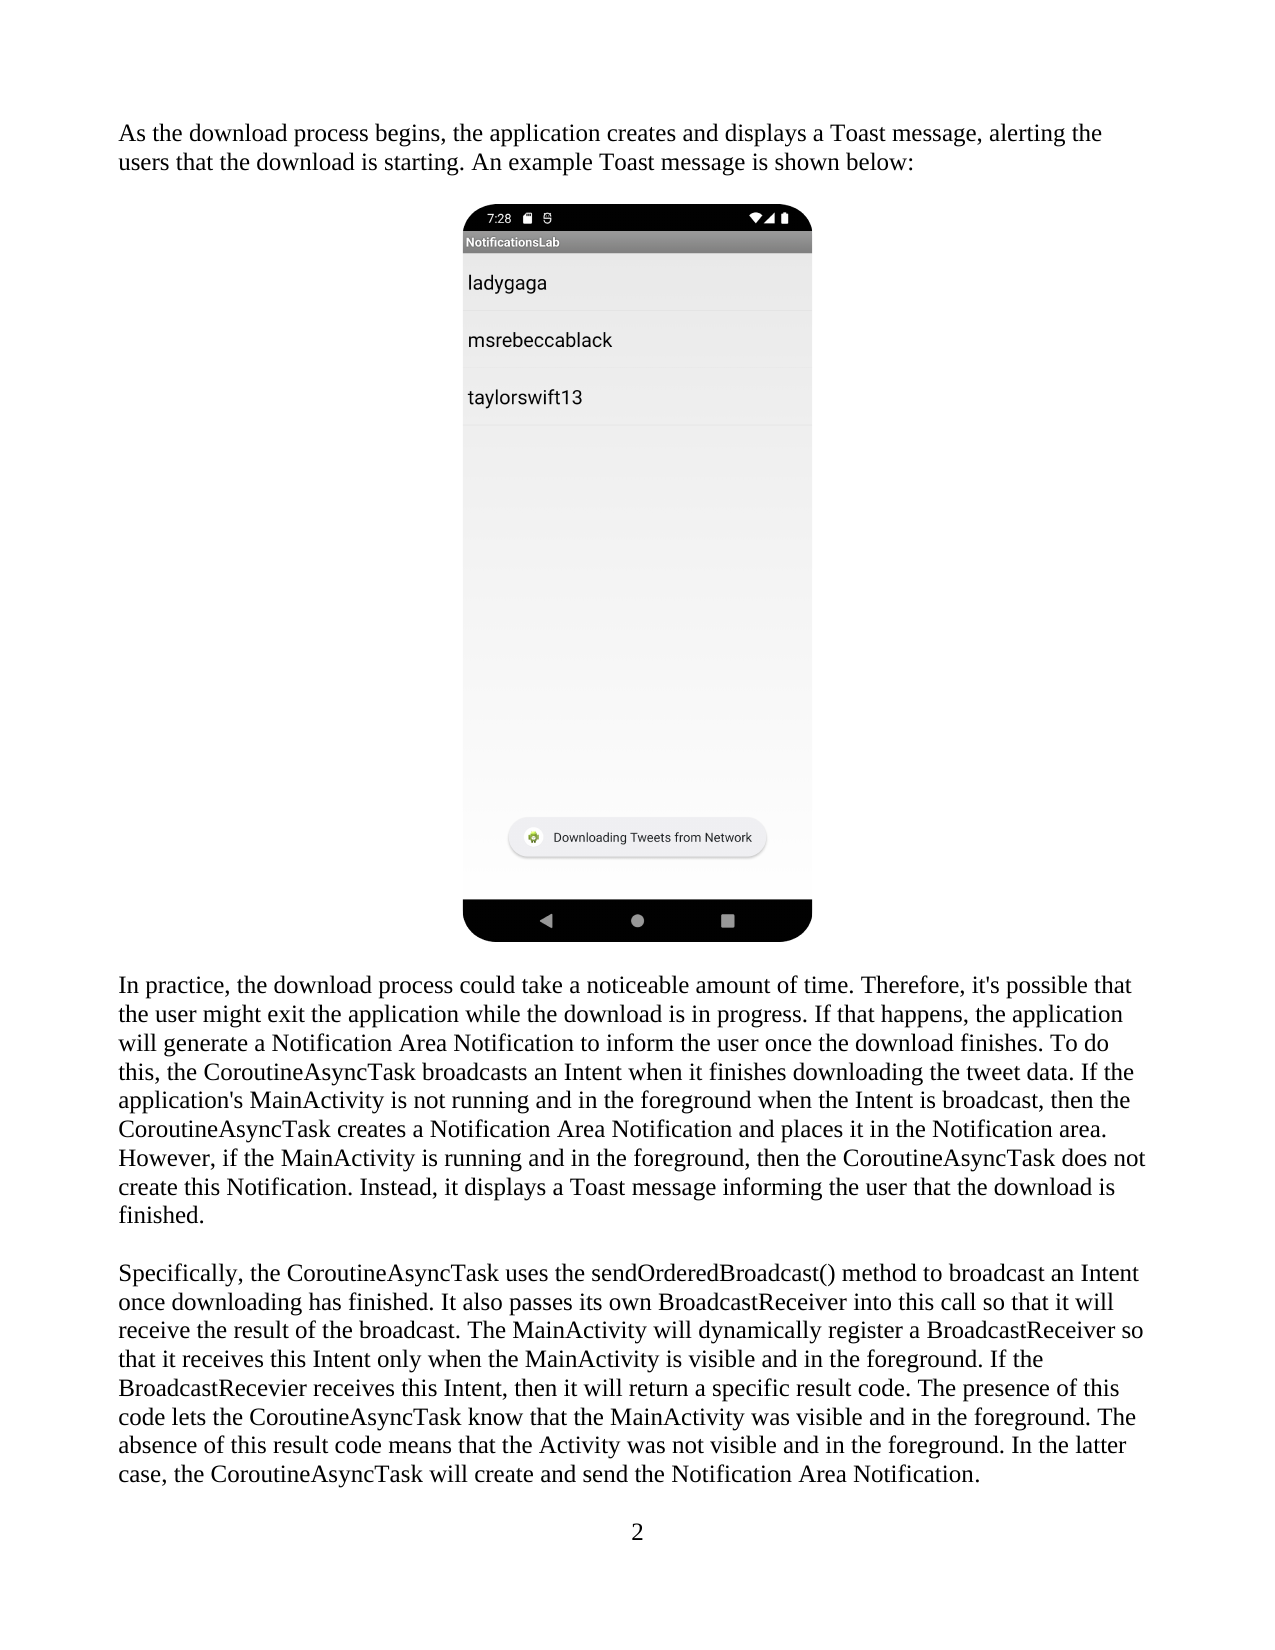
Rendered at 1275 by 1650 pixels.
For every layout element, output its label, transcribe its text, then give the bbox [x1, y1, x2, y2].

text In practice, the download process could take a noticeable amount of time. Therefore, it's possible that the user might exit the application while the download is in progress. If that happens, the application will generate a Notification Area Notification to inform the user once the download finishes. To do this, the CoroutineAsyncTask broadcasts an Intent when it finishes downloading the tweet data. If the application's MainActivity is not running and in the foreground when the Intent is broadcast, then the CoroutineAsyncTask creates a Notification Area Notification and places it in the Notification area. However, if the MainActivity is running and in the foreground, then the CoroutineAsyncTask does not create this Notification. Instead, it displays a Toast message informing the user that the download is finished. [118, 970, 1157, 1229]
picture [462, 204, 813, 942]
text Specifically, the CoroutineAsyncTask uses the sendOrderedBroadcast() method to broadcast an Intent once downloading has finished. It also passes its own BroadcastReceiver into this call so that it will receive the result of the broadcast. The MainActivity will dynamically register a BroadcastReceiver so that it receives this Intent only when the MainActivity is visible and in the foreground. If the BroadcastRecevier receives this Intent, then it will return a specific result code. The presence of this code lets the CoroutineAsyncTask know that the MainActivity was visible and in the foreground. The absence of this result code means that the Activity was not visible and in the foreground. In the latter case, the CoroutineAsyncTask will create and send the Notification Area Notification. [118, 1258, 1157, 1488]
text As the download process begins, the application creates and displays a Toast message, alerting the users that the download is starting. An example Toast message is shown below: [118, 118, 1157, 176]
